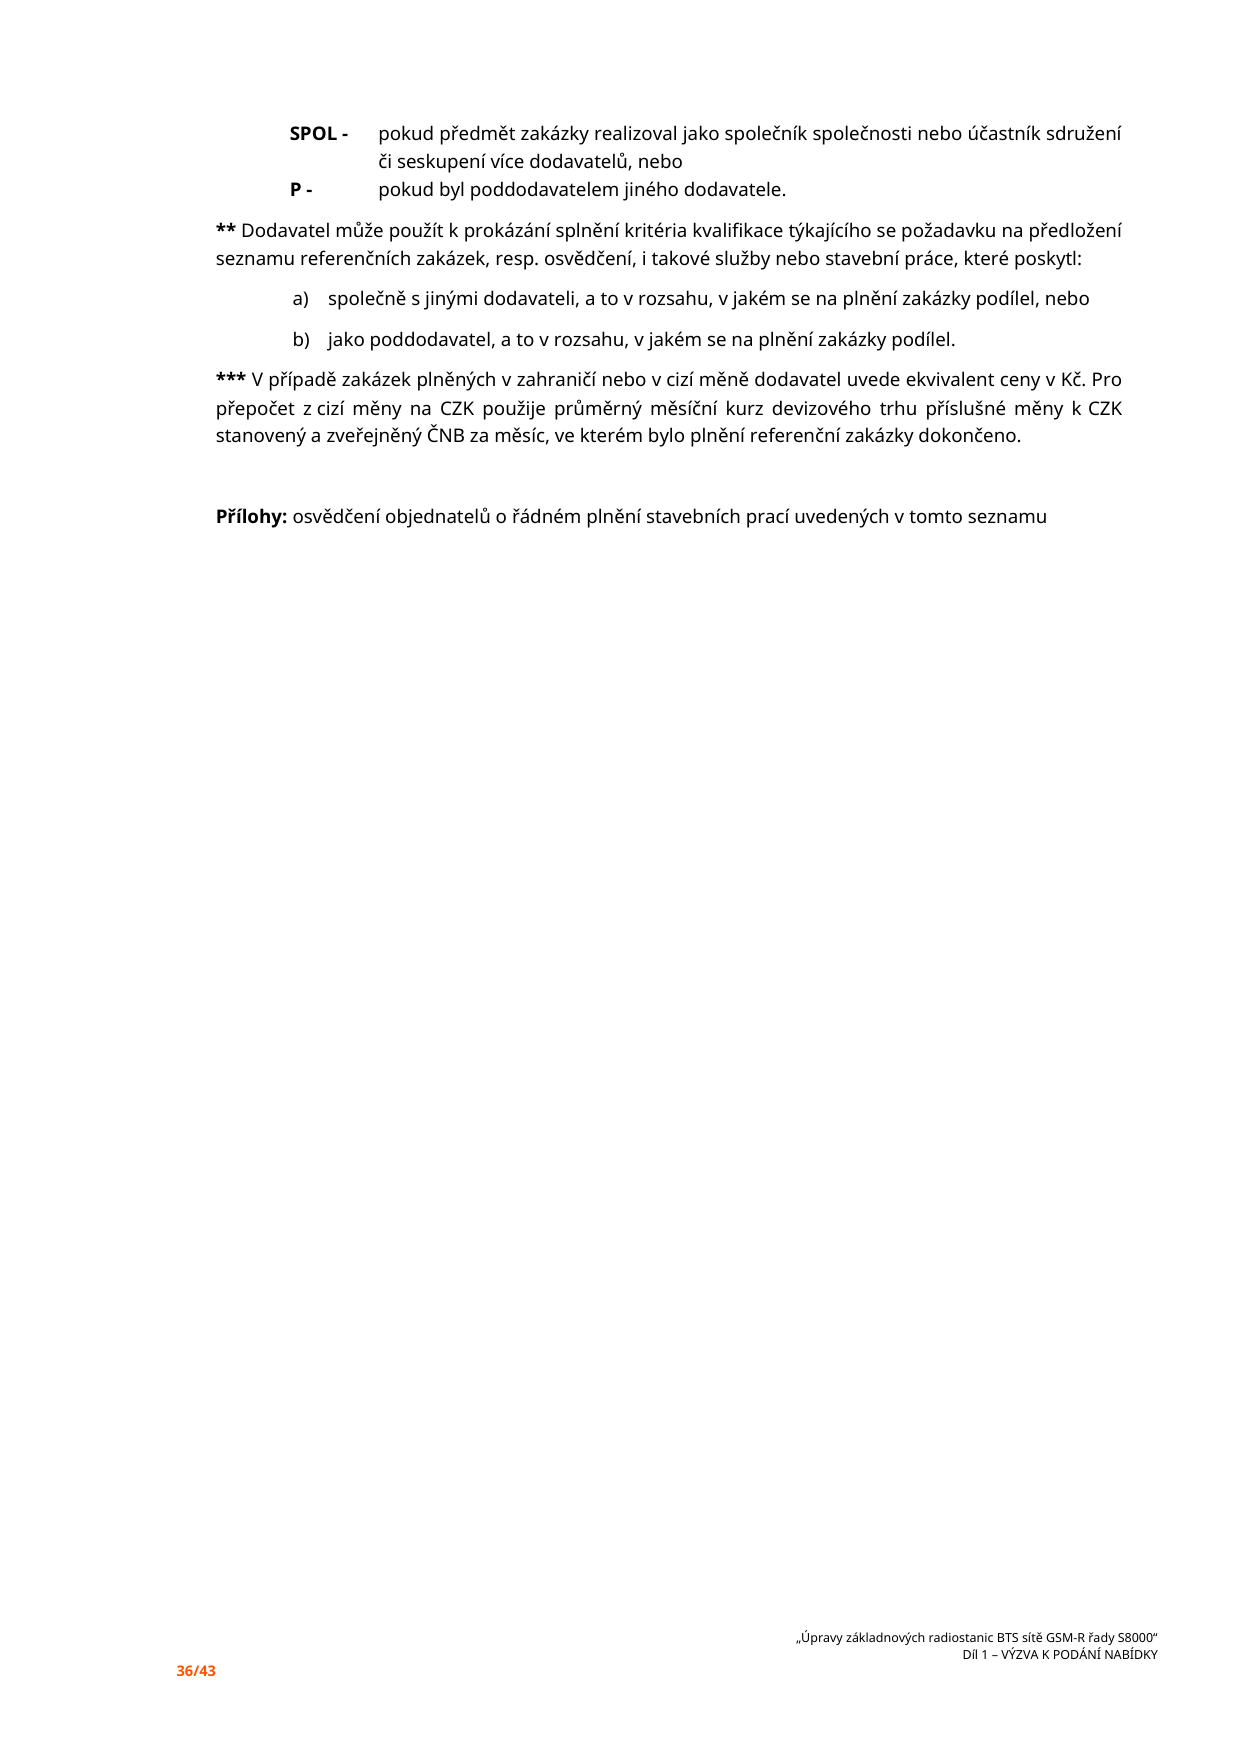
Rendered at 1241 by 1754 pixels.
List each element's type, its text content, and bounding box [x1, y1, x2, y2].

text ** Dodavatel může použít k prokázání splnění kritéria kvalifikace týkajícího se požadavku na předložení seznamu referenčních zakázek, resp. osvědčení, i takové služby nebo stavební práce, které poskytl: [216, 217, 1122, 271]
list společně s jinými dodavateli, a to v rozsahu, v jakém se na plnění zakázky podílel, nebo [292, 286, 1122, 311]
text *** V případě zakázek plněných v zahraničí nebo v cizí měně dodavatel uvede ekvivalent ceny v Kč. Pro přepočet z cizí měny na CZK použije průměrný měsíční kurz devizového trhu příslušné měny k CZK stanovený a zveřejněný ČNB za měsíc, ve kterém bylo plnění referenční zakázky dokončeno. [216, 367, 1122, 448]
text Přílohy: osvědčení objednatelů o řádném plnění stavebních prací uvedených v tomto seznamu [216, 504, 1122, 529]
text SPOL - pokud předmět zakázky realizoval jako společník společnosti nebo účastník sdružení či seskupení více dodavatelů, nebo [289, 121, 1122, 174]
text jako poddodavatel, a to v rozsahu, v jakém se na plnění zakázky podílel. [292, 326, 1122, 352]
text P - pokud byl poddodavatelem jiného dodavatele. [289, 177, 1122, 202]
